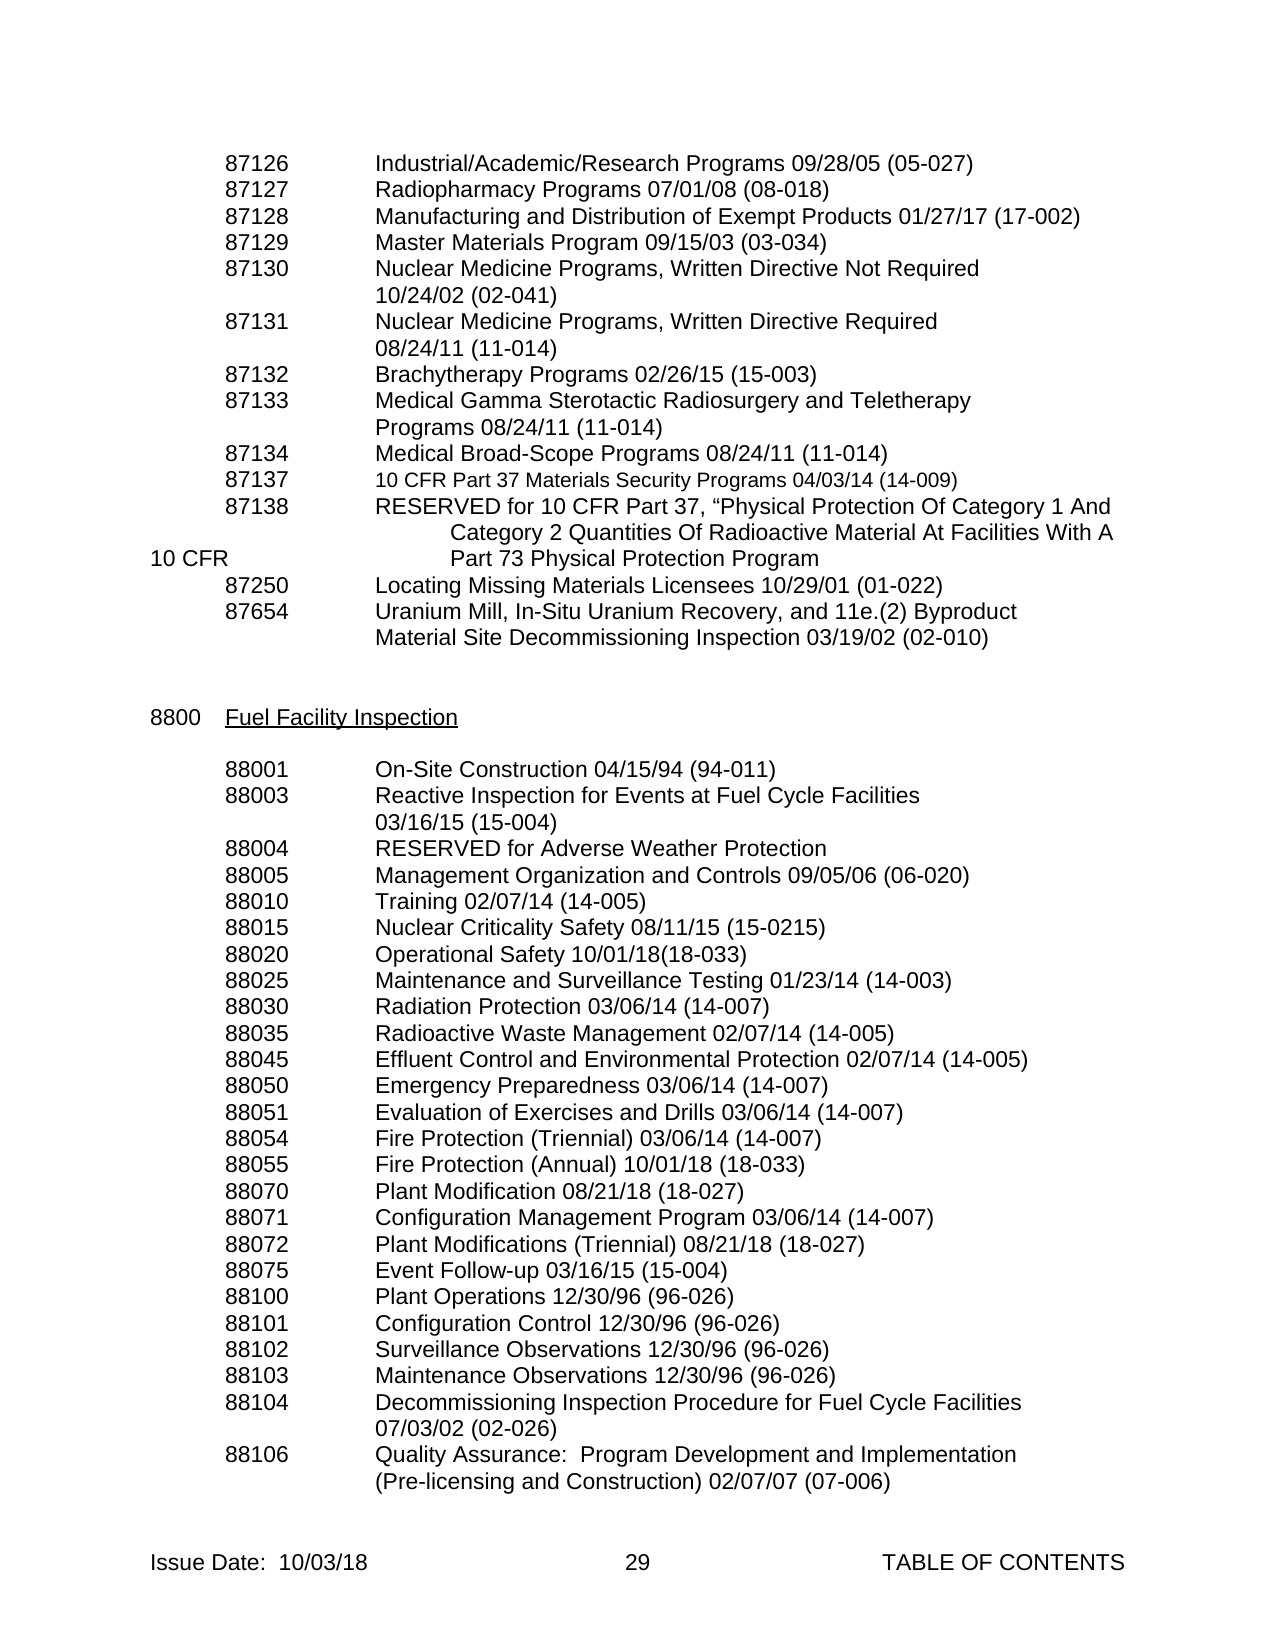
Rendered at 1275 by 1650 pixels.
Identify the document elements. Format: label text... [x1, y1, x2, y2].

text 88025 Maintenance and Surveillance Testing 01/23/14 (14-003) [150, 967, 1125, 993]
text 88055 Fire Protection (Annual) 10/01/18 (18-033) [150, 1151, 1125, 1178]
text Programs 08/24/11 (11-014) [150, 413, 1125, 440]
text 88071 Configuration Management Program 03/06/14 (14-007) [150, 1204, 1125, 1231]
text 88005 Management Organization and Controls 09/05/06 (06-020) [225, 862, 1125, 888]
text 88101 Configuration Control 12/30/96 (96-026) [150, 1309, 1125, 1336]
text 08/24/11 (11-014) [150, 334, 1125, 361]
text 88051 Evaluation of Exercises and Drills 03/06/14 (14-007) [150, 1099, 1125, 1125]
text 87126 Industrial/Academic/Research Programs 09/28/05 (05-027) [150, 150, 1125, 176]
text 88102 Surveillance Observations 12/30/96 (96-026) [150, 1336, 1125, 1362]
text 87128 Manufacturing and Distribution of Exempt Products 01/27/17 (17-002) [150, 203, 1125, 229]
text 88004 RESERVED for Adverse Weather Protection [150, 835, 1125, 862]
text 10/24/02 (02-041) [150, 282, 1125, 308]
text 88015 Nuclear Criticality Safety 08/11/15 (15-0215) [150, 914, 1125, 941]
text 87129 Master Materials Program 09/15/03 (03-034) [150, 229, 1125, 255]
text 87132 Brachytherapy Programs 02/26/15 (15-003) [150, 361, 1125, 387]
text 88050 Emergency Preparedness 03/06/14 (14-007) [150, 1072, 1125, 1099]
text 07/03/02 (02-026) [150, 1415, 1125, 1441]
text 88106 Quality Assurance: Program Development and Implementation [150, 1441, 1125, 1468]
text 88104 Decommissioning Inspection Procedure for Fuel Cycle Facilities [150, 1389, 1125, 1415]
text 88103 Maintenance Observations 12/30/96 (96-026) [150, 1362, 1125, 1389]
text (Pre-licensing and Construction) 02/07/07 (07-006) [150, 1468, 1125, 1494]
text 87133 Medical Gamma Sterotactic Radiosurgery and Teletherapy [150, 387, 1125, 413]
text 88045 Effluent Control and Environmental Protection 02/07/14 (14-005) [150, 1046, 1125, 1072]
text 88070 Plant Modification 08/21/18 (18-027) [150, 1178, 1125, 1204]
text 88020 Operational Safety 10/01/18(18-033) [150, 941, 1125, 967]
text 87127 Radiopharmacy Programs 07/01/08 (08-018) [150, 176, 1125, 203]
text 88035 Radioactive Waste Management 02/07/14 (14-005) [150, 1020, 1125, 1046]
text 87130 Nuclear Medicine Programs, Written Directive Not Required [150, 255, 1125, 282]
text 88001 On-Site Construction 04/15/94 (94-011) [150, 756, 1125, 782]
text 88054 Fire Protection (Triennial) 03/06/14 (14-007) [150, 1125, 1125, 1151]
text 8800 Fuel Facility Inspection [150, 703, 1125, 730]
text 03/16/15 (15-004) [150, 809, 1125, 835]
text Material Site Decommissioning Inspection 03/19/02 (02-010) [150, 624, 1125, 651]
text 87138 RESERVED for 10 CFR Part 37, “Physical Protection Of Category 1 And Category 2 Quantities Of Radioactive Material At Facilities With A 10 CFR Part 73 Physical Protection Program [150, 493, 1125, 572]
text 88030 Radiation Protection 03/06/14 (14-007) [150, 993, 1125, 1020]
text 87137 10 CFR Part 37 Materials Security Programs 04/03/14 (14-009) [150, 466, 1125, 493]
text 88003 Reactive Inspection for Events at Fuel Cycle Facilities [150, 782, 1125, 809]
text 88010 Training 02/07/14 (14-005) [150, 888, 1125, 914]
text 87654 Uranium Mill, In-Situ Uranium Recovery, and 11e.(2) Byproduct [150, 598, 1125, 624]
text 87131 Nuclear Medicine Programs, Written Directive Required [150, 308, 1125, 334]
text 88100 Plant Operations 12/30/96 (96-026) [150, 1283, 1125, 1309]
text 88075 Event Follow-up 03/16/15 (15-004) [150, 1257, 1125, 1283]
text 88072 Plant Modifications (Triennial) 08/21/18 (18-027) [150, 1231, 1125, 1257]
text 87134 Medical Broad-Scope Programs 08/24/11 (11-014) [150, 440, 1125, 466]
text 87250 Locating Missing Materials Licensees 10/29/01 (01-022) [150, 572, 1125, 598]
